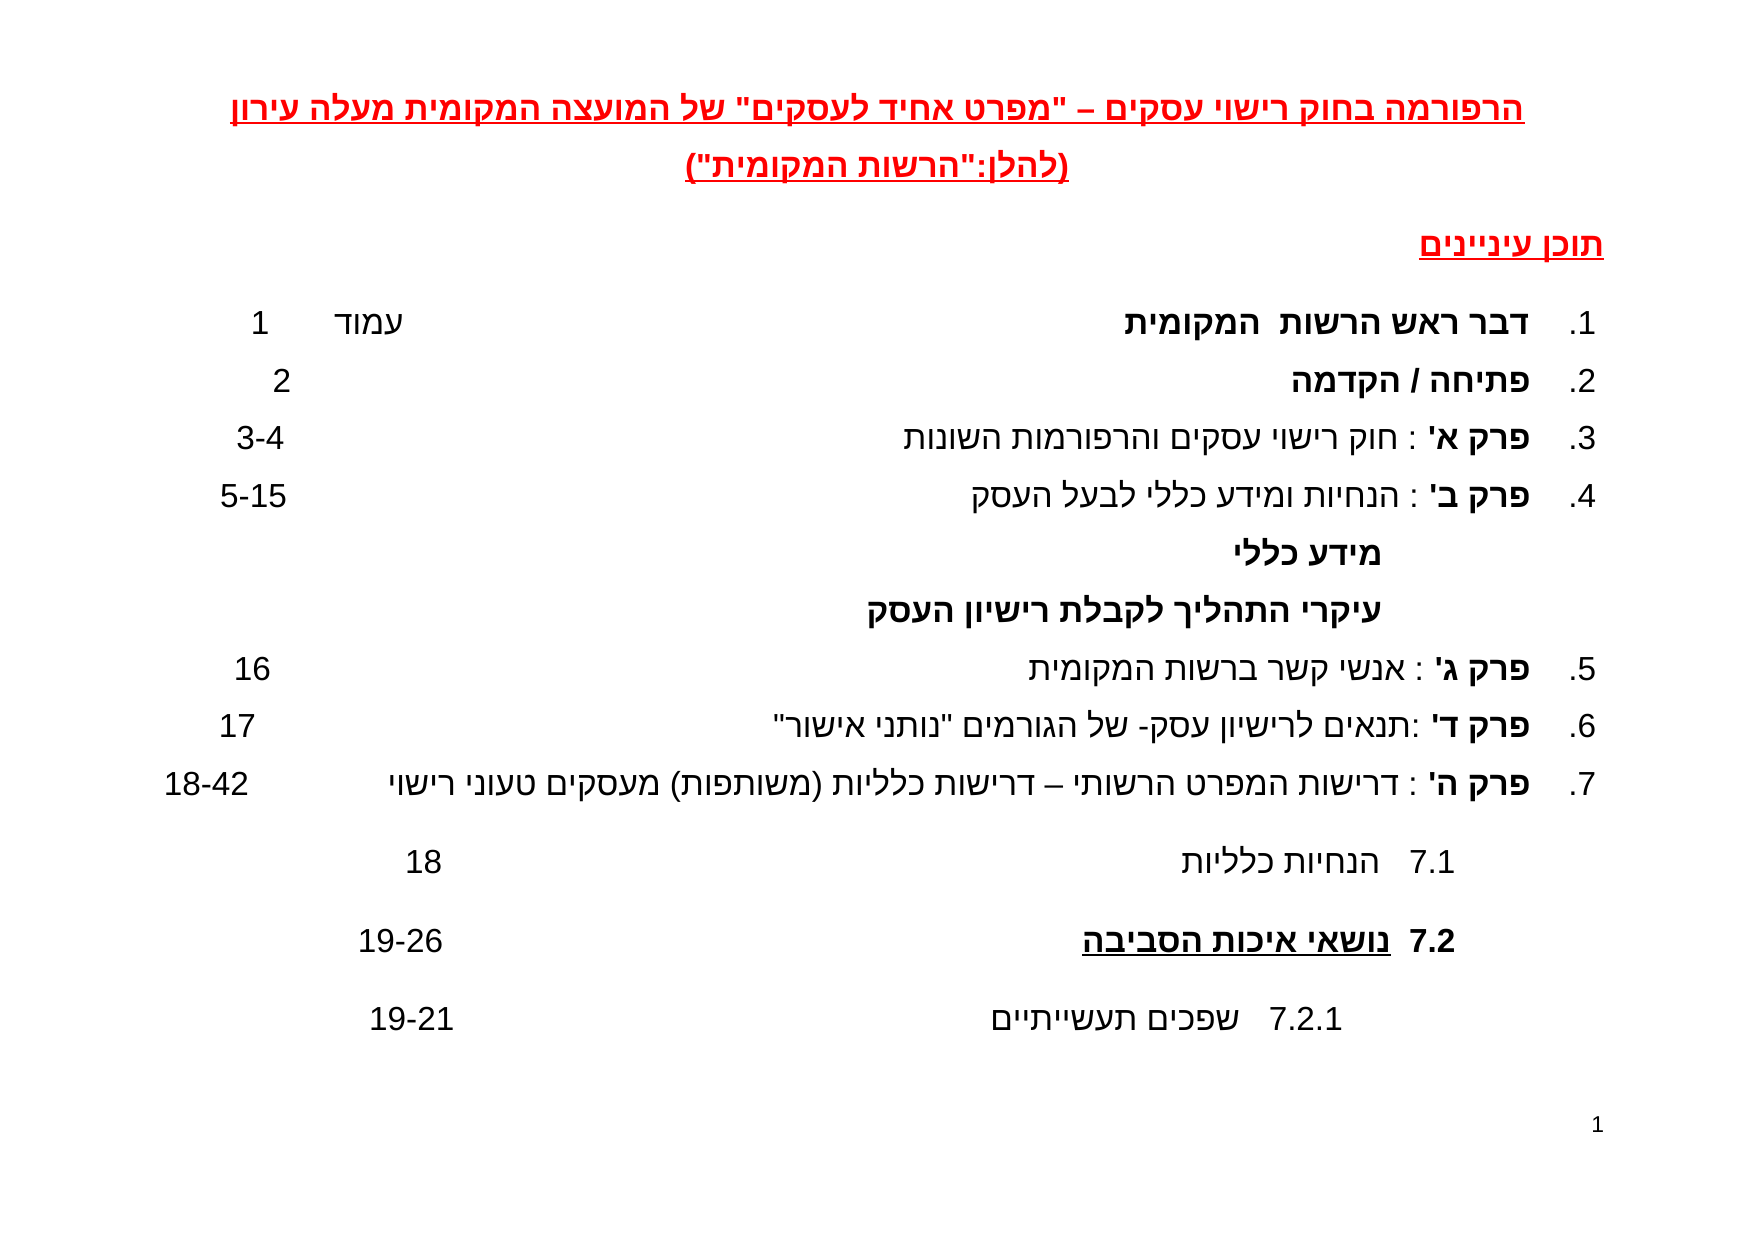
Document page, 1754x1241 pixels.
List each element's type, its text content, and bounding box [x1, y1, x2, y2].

text 7.1 הנחיות כלליות 18 [150, 842, 1456, 881]
list פתיחה / הקדמה 2 [150, 361, 1568, 399]
list פרק ה' : דרישות המפרט הרשותי – דרישות כלליות (משותפות) מעסקים טעוני רישוי 18-42 [150, 764, 1568, 802]
list פרק א' : חוק רישוי עסקים והרפורמות השונות 3-4 [150, 418, 1568, 457]
list פרק ד' :תנאים לרישיון עסק- של הגורמים "נותני אישור" 17 [150, 706, 1568, 745]
text הרפורמה בחוק רישוי עסקים – "מפרט אחיד לעסקים" של המועצה המקומית מעלה עירון (להלן:"הרשות המקומית") [150, 89, 1604, 185]
list מידע כללי [150, 533, 1531, 572]
list פרק ב' : הנחיות ומידע כללי לבעל העסק 5-15 [150, 476, 1568, 514]
text תוכן עיניינים [150, 225, 1604, 263]
list עיקרי התהליך לקבלת רישיון העסק [150, 591, 1531, 629]
list דבר ראש הרשות המקומית עמוד 1 [150, 303, 1568, 342]
list פרק ג' : אנשי קשר ברשות המקומית 16 [150, 649, 1568, 687]
text 7.2 נושאי איכות הסביבה 19-26 [150, 921, 1456, 959]
text 7.2.1 שפכים תעשייתיים 19-21 [150, 999, 1343, 1038]
